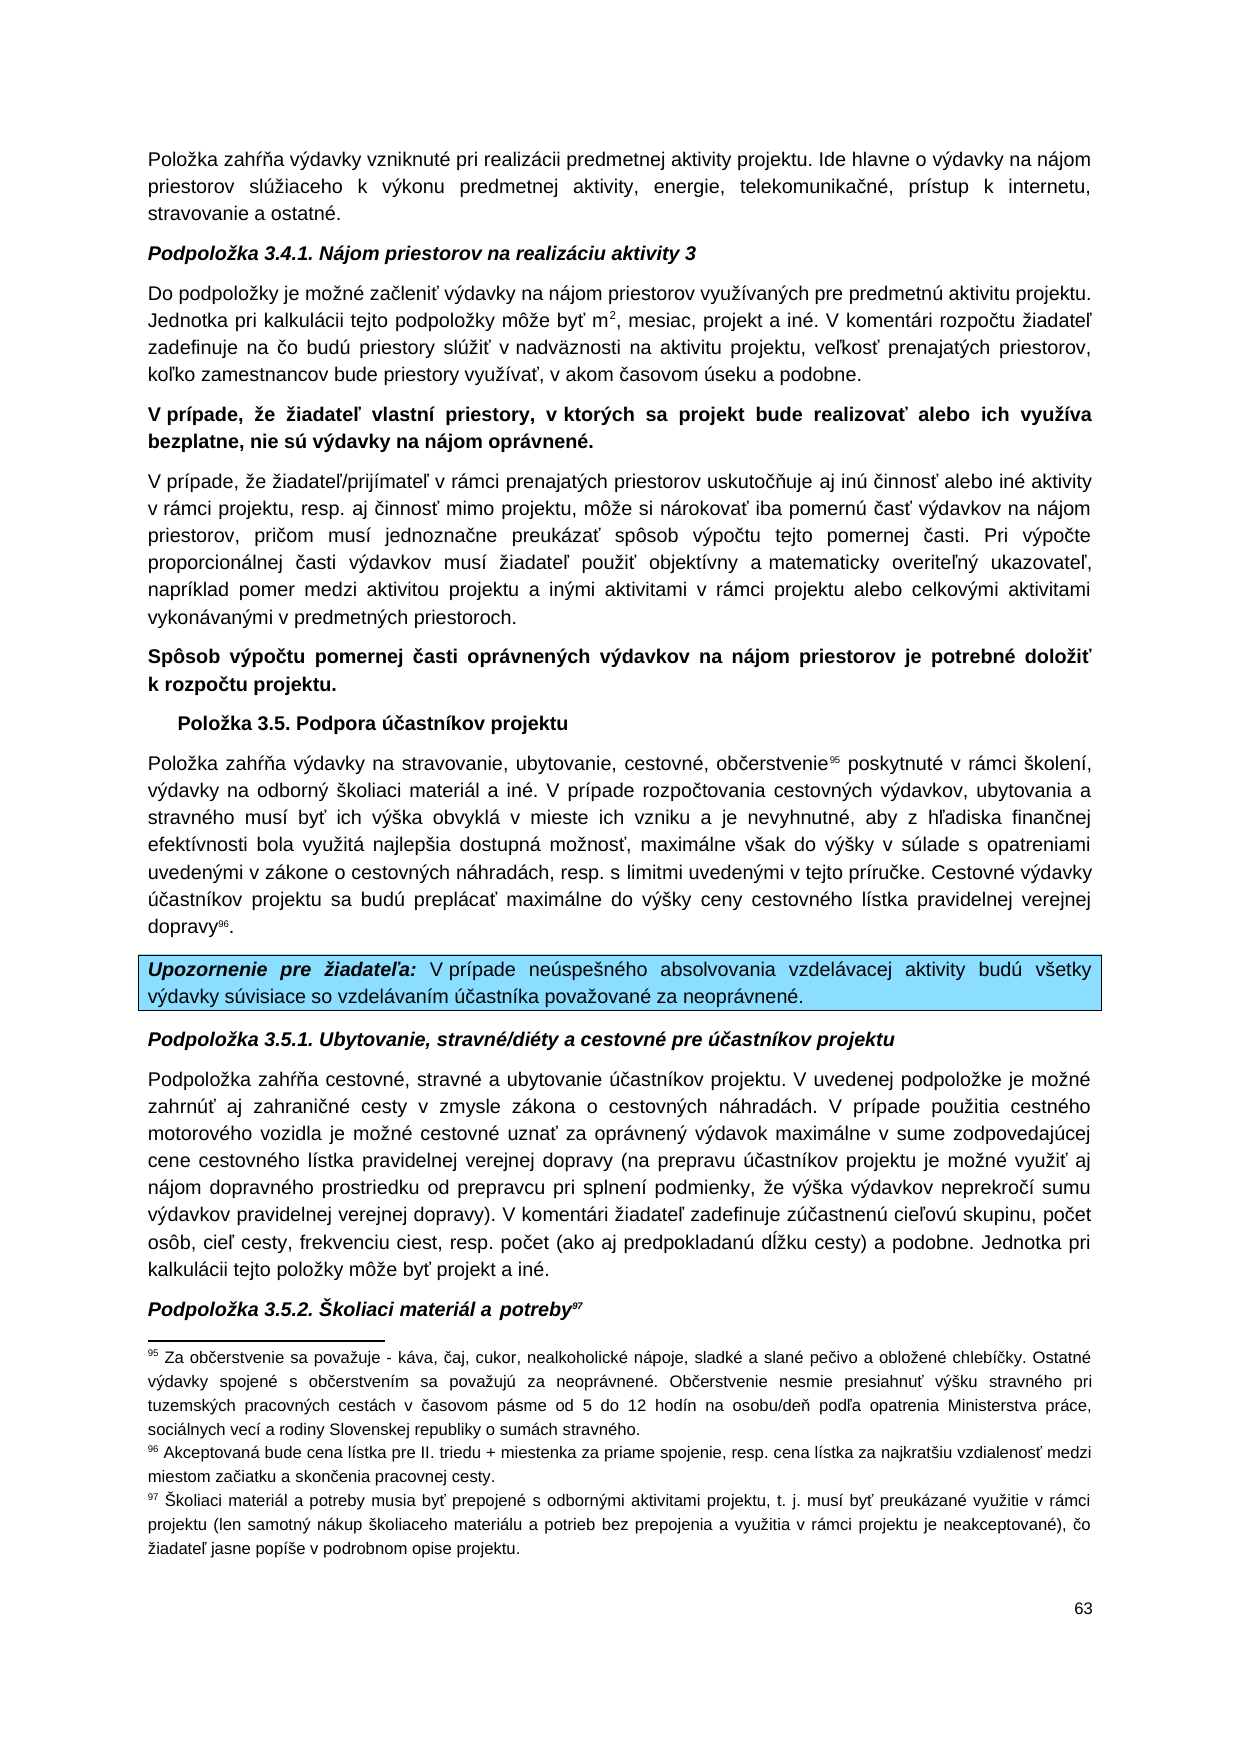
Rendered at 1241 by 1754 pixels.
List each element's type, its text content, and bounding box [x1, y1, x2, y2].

text Položka zahŕňa výdavky na stravovanie, ubytovanie, cestovné, občerstvenie poskytnuté v rámci školení, výdavky na odborný školiaci materiál a iné. V prípade rozpočtovania cestovných výdavkov, ubytovania a stravného musí byť ich výška obvyklá v mieste ich vzniku a je nevyhnutné, aby z hľadiska finančnej efektívnosti bola využitá najlepšia dostupná možnosť, maximálne však do výšky v súlade s opatreniami uvedenými v zákone o cestovných náhradách, resp. s limitmi uvedenými v tejto príručke. Cestovné výdavky účastníkov projektu sa budú preplácať maximálne do výšky ceny cestovného lístka pravidelnej verejnej dopravy. [148, 752, 1092, 938]
text Do podpoložky je možné začleniť výdavky na nájom priestorov využívaných pre predmetnú aktivitu projektu. Jednotka pri kalkulácii tejto podpoložky môže byť m2, mesiac, projekt a iné. V komentári rozpočtu žiadateľ zadefinuje na čo budú priestory slúžiť v nadväznosti na aktivitu projektu, veľkosť prenajatých priestorov, koľko zamestnancov bude priestory využívať, v akom časovom úseku a podobne. [148, 281, 1092, 386]
text Podpoložka 3.5.2. Školiaci materiál a potreby [148, 1297, 1092, 1320]
text V prípade, že žiadateľ vlastní priestory, v ktorých sa projekt bude realizovať alebo ich využíva bezplatne, nie sú výdavky na nájom oprávnené. [148, 403, 1092, 453]
text Podpoložka zahŕňa cestovné, stravné a ubytovanie účastníkov projektu. V uvedenej podpoložke je možné zahrnúť aj zahraničné cesty v zmysle zákona o cestovných náhradách. V prípade použitia cestného motorového vozidla je možné cestovné uznať za oprávnený výdavok maximálne v sume zodpovedajúcej cene cestovného lístka pravidelnej verejnej dopravy (na prepravu účastníkov projektu je možné využiť aj nájom dopravného prostriedku od prepravcu pri splnení podmienky, že výška výdavkov neprekročí sumu výdavkov pravidelnej verejnej dopravy). V komentári žiadateľ zadefinuje zúčastnenú cieľovú skupinu, počet osôb, cieľ cesty, frekvenciu ciest, resp. počet (ako aj predpokladanú dĺžku cesty) a podobne. Jednotka pri kalkulácii tejto položky môže byť projekt a iné. [148, 1067, 1092, 1280]
text Spôsob výpočtu pomernej časti oprávnených výdavkov na nájom priestorov je potrebné doložiť k rozpočtu projektu. [148, 645, 1092, 695]
text Položka 3.5. Podpora účastníkov projektu [177, 712, 1092, 735]
text Upozornenie pre žiadateľa: V prípade neúspešného absolvovania vzdelávacej aktivity budú všetky výdavky súvisiace so vzdelávaním účastníka považované za neoprávnené. [139, 956, 1101, 1010]
text Položka zahŕňa výdavky vzniknuté pri realizácii predmetnej aktivity projektu. Ide hlavne o výdavky na nájom priestorov slúžiaceho k výkonu predmetnej aktivity, energie, telekomunikačné, prístup k internetu, stravovanie a ostatné. [148, 148, 1092, 225]
text V prípade, že žiadateľ/prijímateľ v rámci prenajatých priestorov uskutočňuje aj inú činnosť alebo iné aktivity v rámci projektu, resp. aj činnosť mimo projektu, môže si nárokovať iba pomernú časť výdavkov na nájom priestorov, pričom musí jednoznačne preukázať spôsob výpočtu tejto pomernej časti. Pri výpočte proporcionálnej časti výdavkov musí žiadateľ použiť objektívny a matematicky overiteľný ukazovateľ, napríklad pomer medzi aktivitou projektu a inými aktivitami v rámci projektu alebo celkovými aktivitami vykonávanými v predmetných priestoroch. [148, 469, 1092, 628]
text Podpoložka 3.4.1. Nájom priestorov na realizáciu aktivity 3 [148, 242, 1092, 264]
text Podpoložka 3.5.1. Ubytovanie, stravné/diéty a cestovné pre účastníkov projektu [148, 1028, 1092, 1050]
